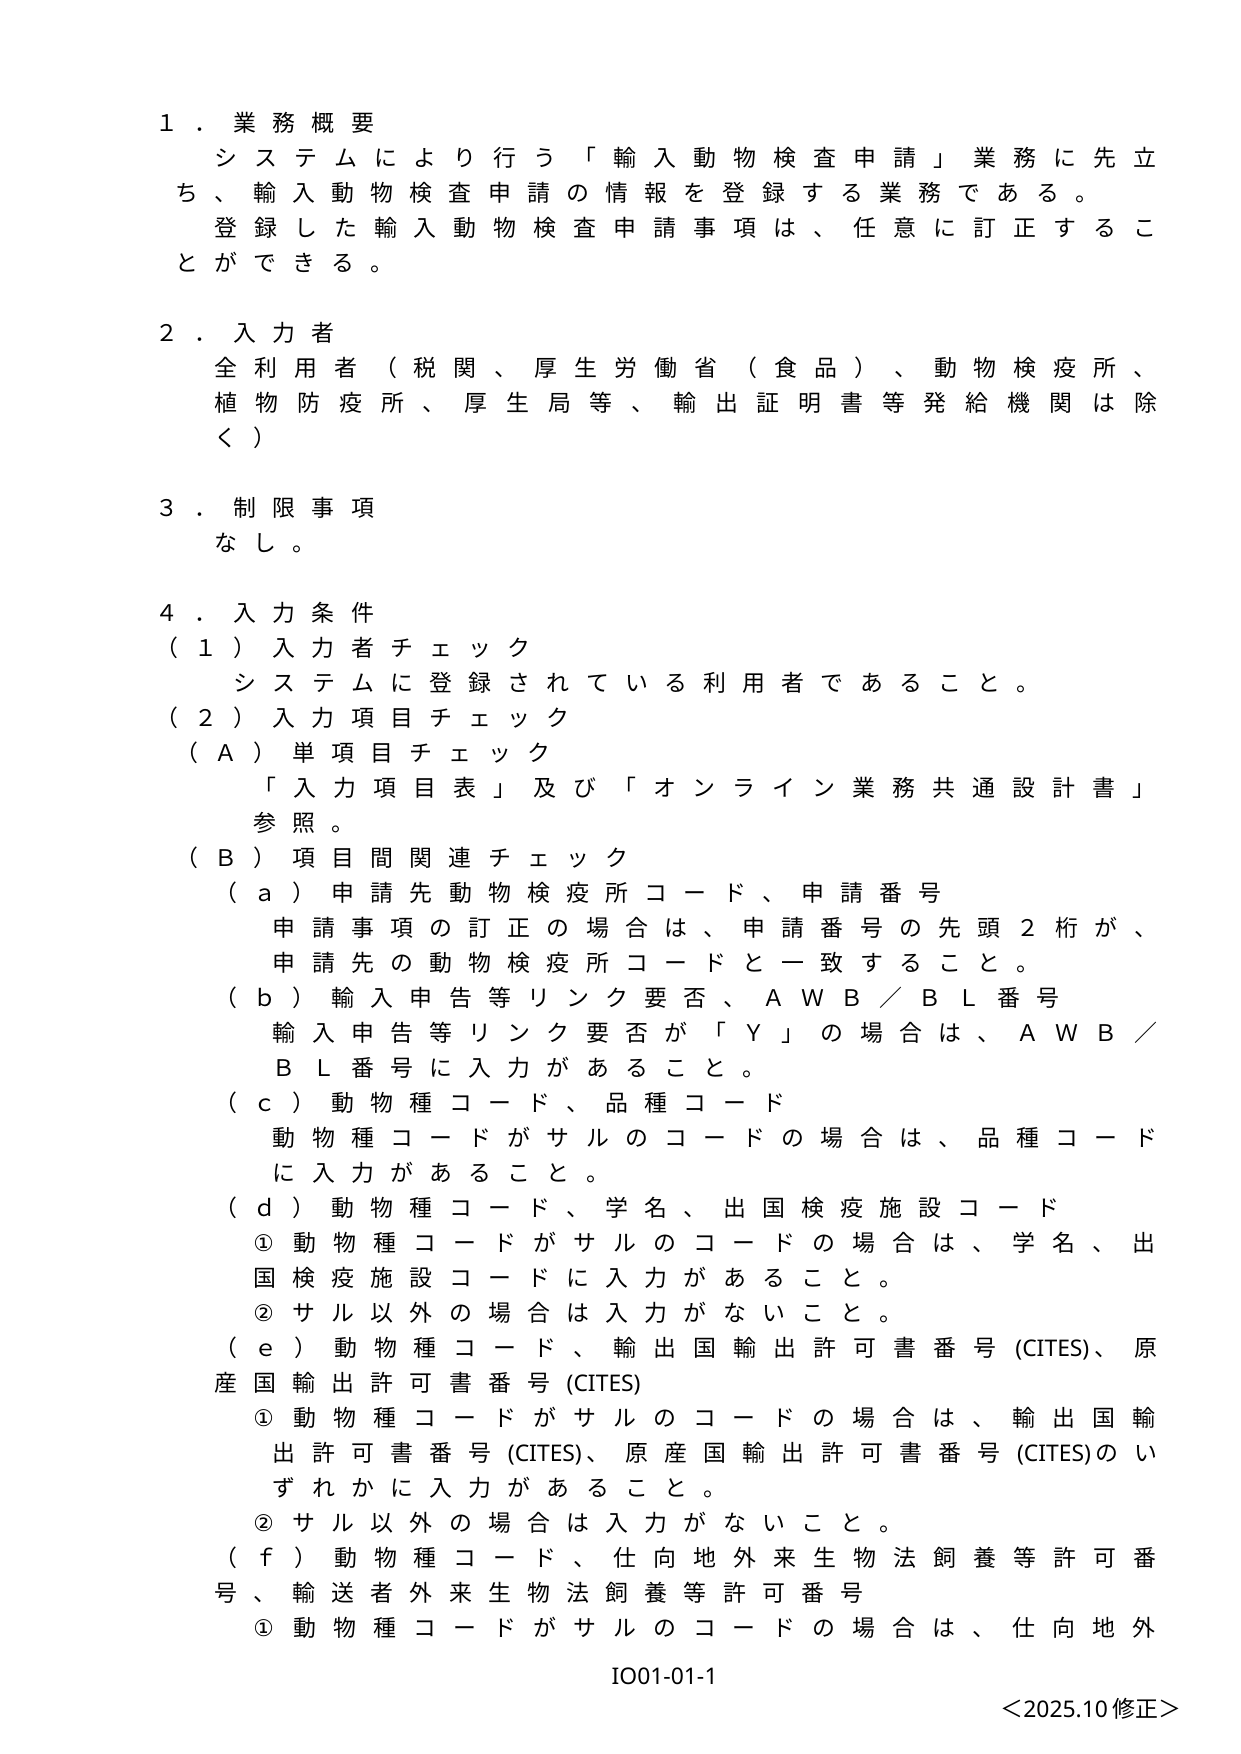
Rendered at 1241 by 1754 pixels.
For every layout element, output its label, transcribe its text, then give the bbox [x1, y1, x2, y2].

text ３．制限事項 [155, 489, 1173, 524]
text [234, 1609, 1173, 1644]
text 輸入申告等リンク要否が「Ｙ」の場合は、ＡＷＢ／ＢＬ番号に入力があること。 [253, 1014, 1173, 1084]
text １．業務概要 [155, 104, 1173, 139]
text ①動物種コードがサルのコードの場合は、学名、出国検疫施設コードに入力があること。 [234, 1224, 1173, 1294]
text （ｆ）動物種コード、仕向地外来生物法飼養等許可番号、輸送者外来生物法飼養等許可番号 [194, 1539, 1173, 1609]
text ②サル以外の場合は入力がないこと。 [234, 1294, 1173, 1329]
text （ｅ）動物種コード、輸出国輸出許可書番号(CITES)、原産国輸出許可書番号(CITES) [194, 1329, 1173, 1399]
text （２）入力項目チェック [155, 699, 1173, 734]
text 登録した輸入動物検査申請事項は、任意に訂正することができる。 [175, 209, 1173, 279]
text 申請事項の訂正の場合は、申請番号の先頭２桁が、申請先の動物検疫所コードと一致すること。 [253, 909, 1173, 979]
text ①動物種コードがサルのコードの場合は、輸出国輸出許可書番号(CITES)、原産国輸出許可書番号(CITES)のいずれかに入力があること。 [234, 1399, 1173, 1504]
text システムに登録されている利用者であること。 [214, 664, 1173, 699]
text （ａ）申請先動物検疫所コード、申請番号 [194, 874, 1173, 909]
text （Ｂ）項目間関連チェック [175, 839, 1173, 874]
text （ｂ）輸入申告等リンク要否、ＡＷＢ／ＢＬ番号 [194, 979, 1173, 1014]
text ２．入力者 [155, 314, 1173, 349]
text （Ａ）単項目チェック [175, 734, 1173, 769]
text 「入力項目表」及び「オンライン業務共通設計書」参照。 [234, 769, 1173, 839]
text （ｃ）動物種コード、品種コード [194, 1084, 1173, 1119]
text システムにより行う「輸入動物検査申請」業務に先立ち、輸入動物検査申請の情報を登録する業務である。 [175, 139, 1173, 209]
text ②サル以外の場合は入力がないこと。 [234, 1504, 1173, 1539]
text ４．入力条件 [155, 594, 1173, 629]
text なし。 [194, 524, 1173, 559]
text 全利用者（税関、厚生労働省（食品）、動物検疫所、植物防疫所、厚生局等、輸出証明書等発給機関は除く） [194, 349, 1173, 454]
text （ｄ）動物種コード、学名、出国検疫施設コード [194, 1189, 1173, 1224]
text 動物種コードがサルのコードの場合は、品種コードに入力があること。 [253, 1119, 1173, 1189]
text （１）入力者チェック [155, 629, 1173, 664]
